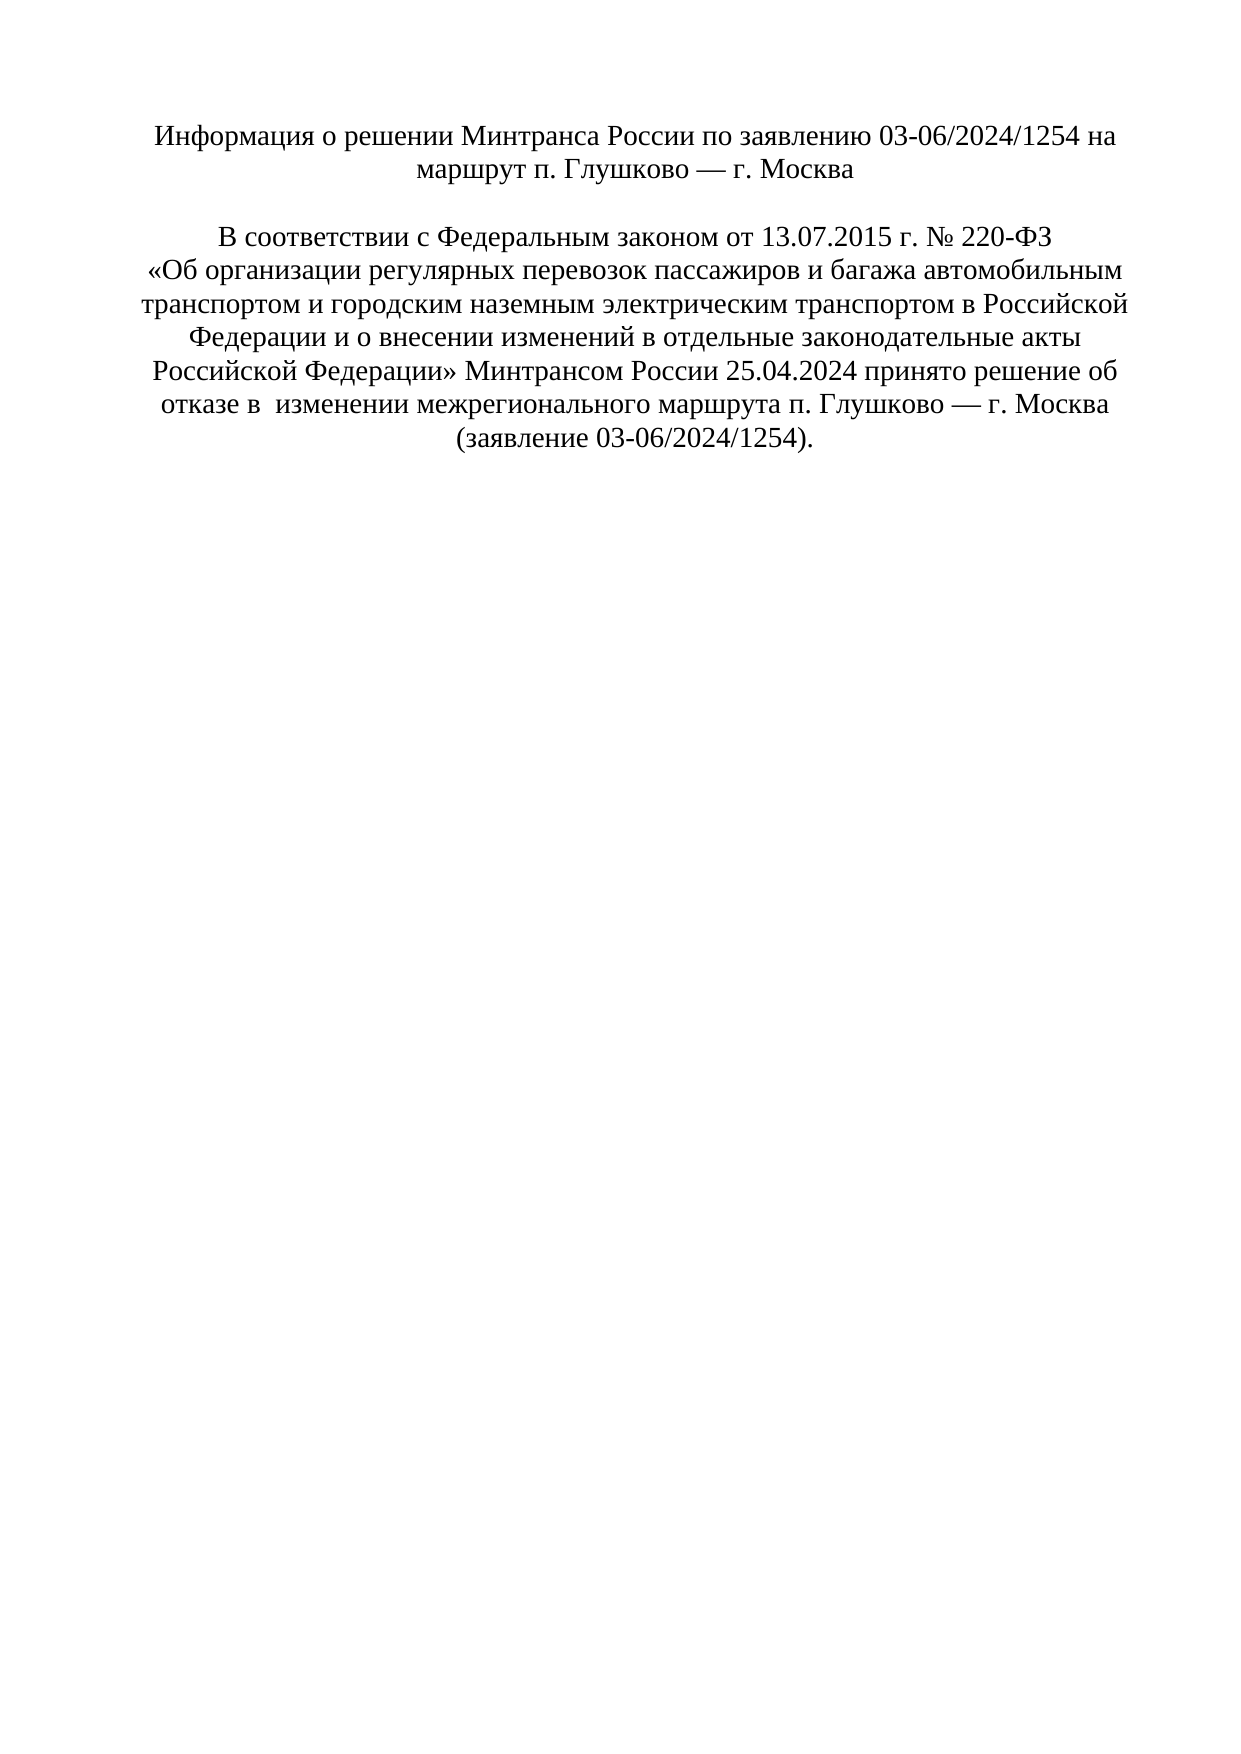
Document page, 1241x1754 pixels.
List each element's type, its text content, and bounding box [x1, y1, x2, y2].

text Информация о решении Минтранса России по заявлению 03-06/2024/1254 на маршрут п. Глушково — г. Москва [118, 118, 1152, 185]
text В соответствии с Федеральным законом от 13.07.2015 г. № 220-ФЗ «Об организации регулярных перевозок пассажиров и багажа автомобильным транспортом и городским наземным электрическим транспортом в Российской Федерации и о внесении изменений в отдельные законодательные акты Российской Федерации» Минтрансом России 25.04.2024 принято решение об отказе в изменении межрегионального маршрута п. Глушково — г. Москва (заявление 03-06/2024/1254). [118, 219, 1152, 453]
